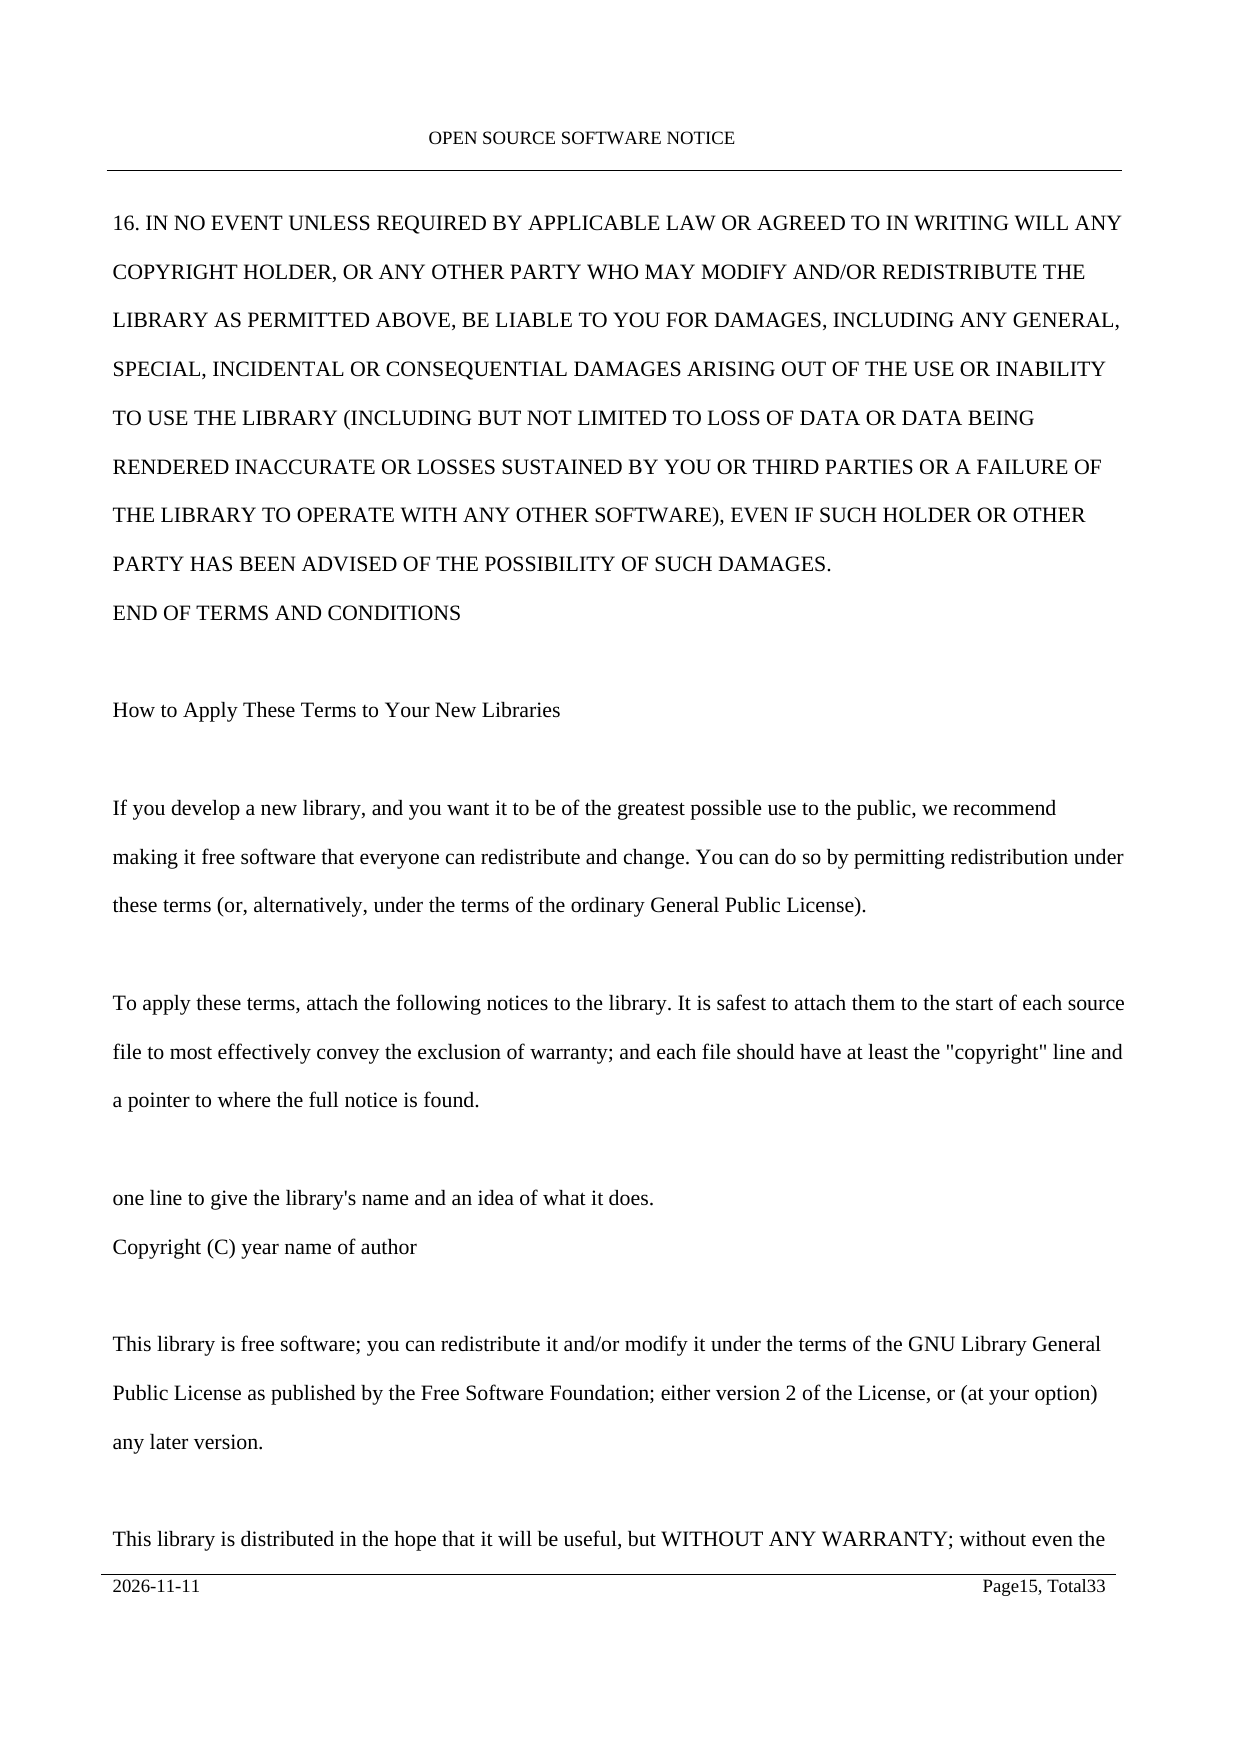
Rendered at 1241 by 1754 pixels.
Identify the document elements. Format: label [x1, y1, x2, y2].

text [112, 206, 1128, 1555]
